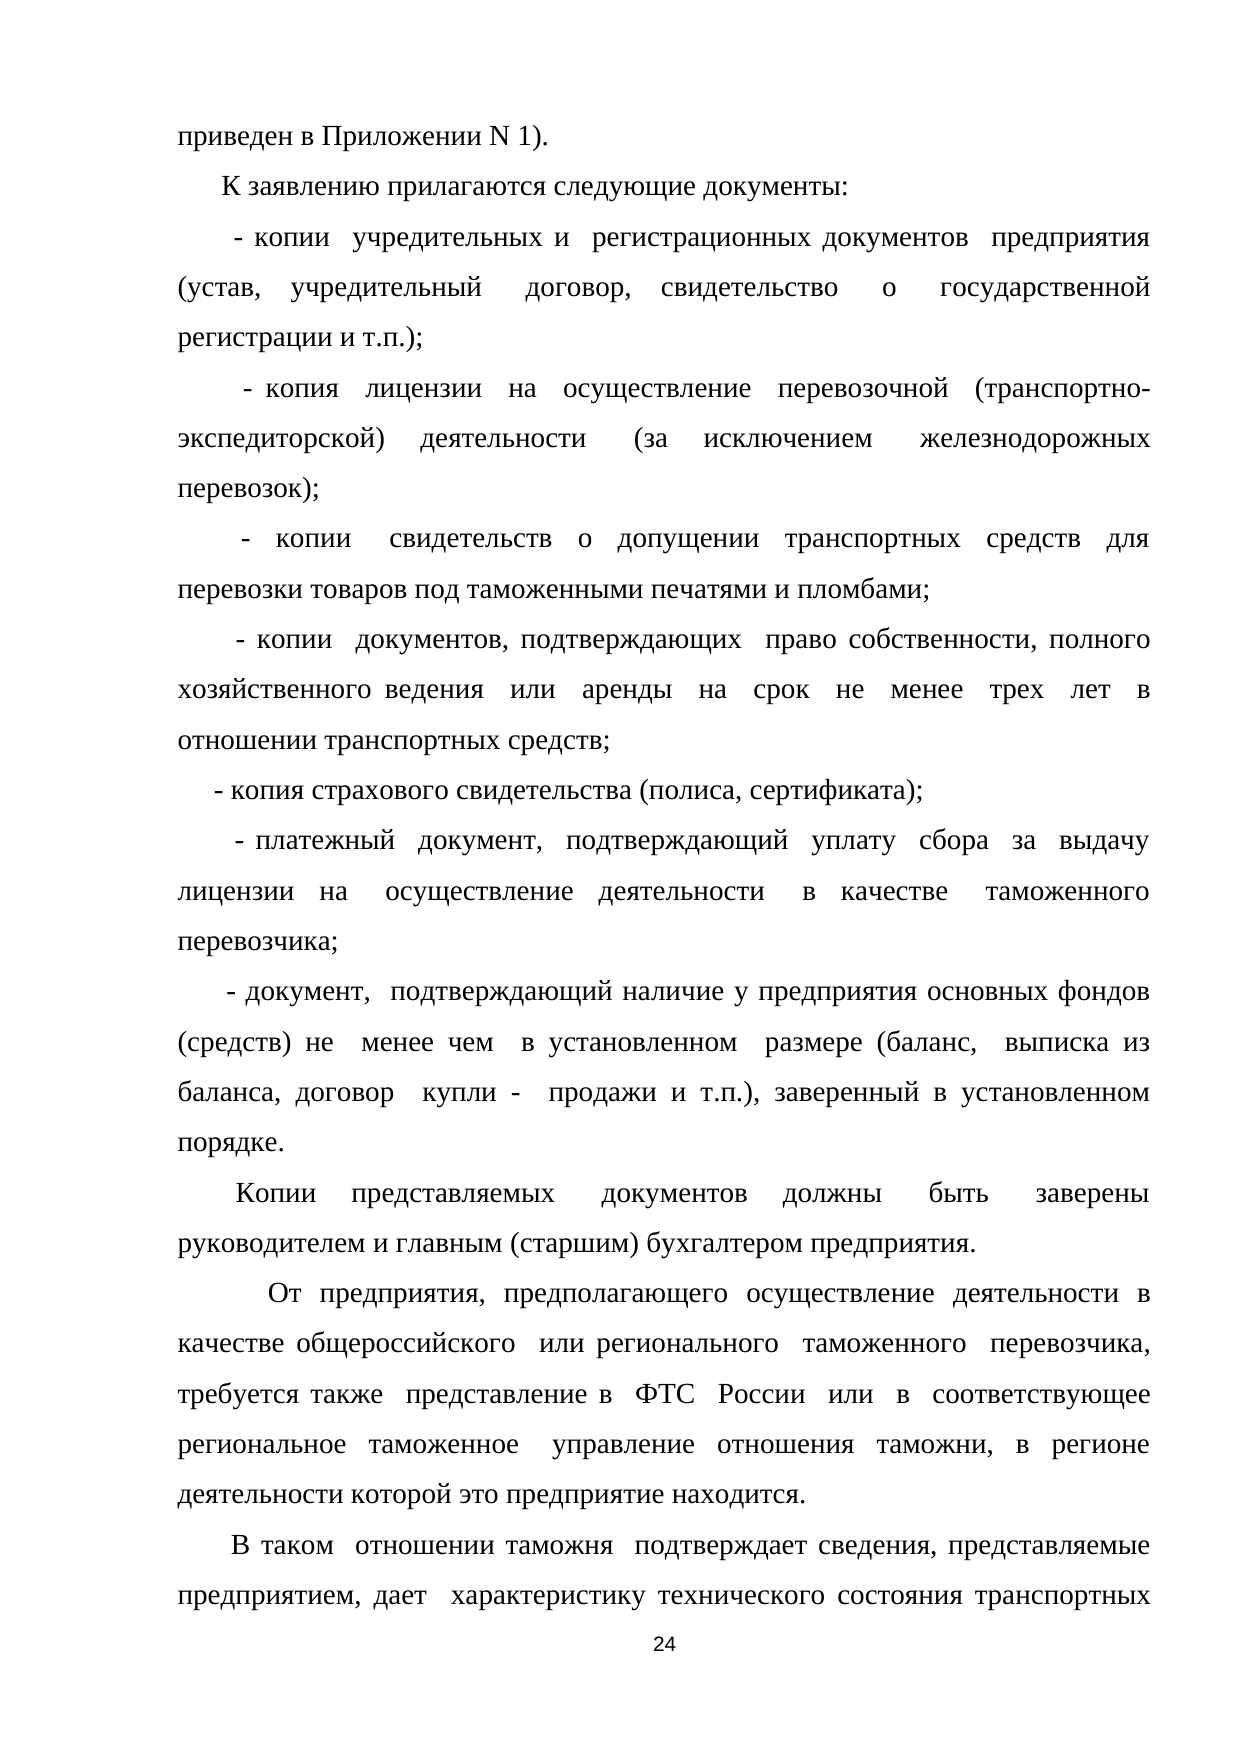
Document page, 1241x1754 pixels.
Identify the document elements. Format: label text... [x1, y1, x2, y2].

text - копии учредительных и регистрационных документов предприятия (устав, учредительный договор, свидетельство о государственной регистрации и т.п.); [177, 219, 1152, 353]
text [177, 1527, 1152, 1611]
text - документ, подтверждающий наличие у предприятия основных фондов (средств) не менее чем в установленном размере (баланс, выписка из баланса, договор купли - продажи и т.п.), заверенный в установленном порядке. [177, 973, 1152, 1158]
text Копии представляемых документов должны быть заверены руководителем и главным (старшим) бухгалтером предприятия. [177, 1175, 1152, 1258]
text - копии документов, подтверждающих право собственности, полного хозяйственного ведения или аренды на срок не менее трех лет в отношении транспортных средств; [177, 621, 1152, 755]
text От предприятия, предполагающего осуществление деятельности в качестве общероссийского или регионального таможенного перевозчика, требуется также представление в ФТС России или в соответствующее региональное таможенное управление отношения таможни, в регионе деятельности которой это предприятие находится. [177, 1275, 1152, 1510]
text К заявлению прилагаются следующие документы: [177, 168, 1152, 202]
text - копия лицензии на осуществление перевозочной (транспортно- экспедиторской) деятельности (за исключением железнодорожных перевозок); [177, 370, 1152, 504]
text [177, 118, 1152, 152]
text - копия страхового свидетельства (полиса, сертификата); [177, 772, 1152, 806]
text - копии свидетельств о допущении транспортных средств для перевозки товаров под таможенными печатями и пломбами; [177, 521, 1152, 604]
text - платежный документ, подтверждающий уплату сбора за выдачу лицензии на осуществление деятельности в качестве таможенного перевозчика; [177, 822, 1152, 957]
